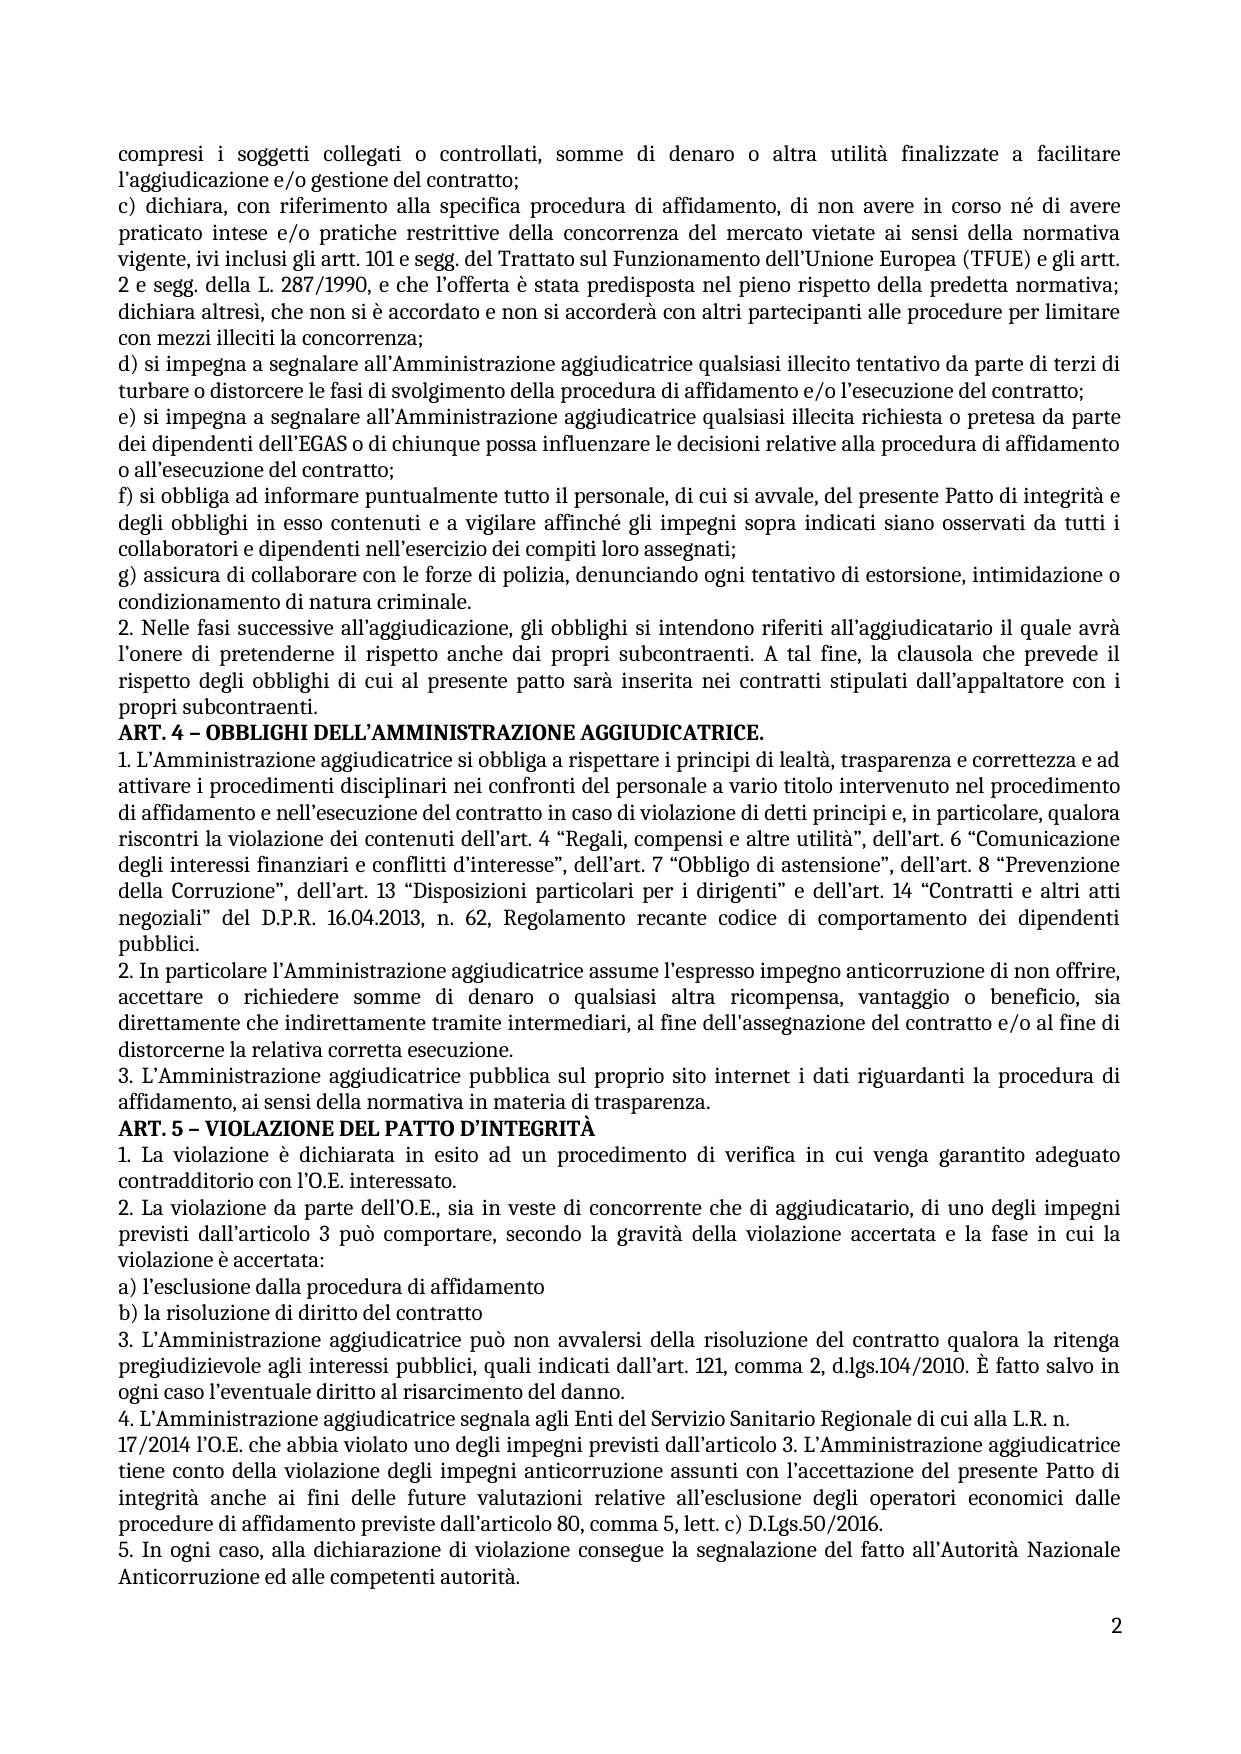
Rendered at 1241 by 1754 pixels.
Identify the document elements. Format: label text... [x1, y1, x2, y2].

text 1. La violazione è dichiarata in esito ad un procedimento di verifica in cui venga garantito adeguato contradditorio con l’O.E. interessato. [118, 1142, 1122, 1194]
text ART. 5 – VIOLAZIONE DEL PATTO D’INTEGRITÀ [118, 1116, 1122, 1142]
text 17/2014 l’O.E. che abbia violato uno degli impegni previsti dall’articolo 3. L’Amministrazione aggiudicatrice tiene conto della violazione degli impegni anticorruzione assunti con l’accettazione del presente Patto di integrità anche ai fini delle future valutazioni relative all’esclusione degli operatori economici dalle procedure di affidamento previste dall’articolo 80, comma 5, lett. c) D.Lgs.50/2016. [118, 1432, 1122, 1537]
text g) assicura di collaborare con le forze di polizia, denunciando ogni tentativo di estorsione, intimidazione o condizionamento di natura criminale. [118, 562, 1122, 615]
text 4. L’Amministrazione aggiudicatrice segnala agli Enti del Servizio Sanitario Regionale di cui alla L.R. n. [118, 1405, 1122, 1432]
text a) l’esclusione dalla procedura di affidamento [118, 1274, 1122, 1300]
text 2. Nelle fasi successive all’aggiudicazione, gli obblighi si intendono riferiti all’aggiudicatario il quale avrà l’onere di pretenderne il rispetto anche dai propri subcontraenti. A tal fine, la clausola che prevede il rispetto degli obblighi di cui al presente patto sarà inserita nei contratti stipulati dall’appaltatore con i propri subcontraenti. [118, 615, 1122, 720]
text d) si impegna a segnalare all’Amministrazione aggiudicatrice qualsiasi illecito tentativo da parte di terzi di turbare o distorcere le fasi di svolgimento della procedura di affidamento e/o l’esecuzione del contratto; [118, 351, 1122, 404]
text 5. In ogni caso, alla dichiarazione di violazione consegue la segnalazione del fatto all’Autorità Nazionale Anticorruzione ed alle competenti autorità. [118, 1537, 1122, 1590]
text 2. La violazione da parte dell’O.E., sia in veste di concorrente che di aggiudicatario, di uno degli impegni previsti dall’articolo 3 può comportare, secondo la gravità della violazione accertata e la fase in cui la violazione è accertata: [118, 1194, 1122, 1274]
text 2. In particolare l’Amministrazione aggiudicatrice assume l’espresso impegno anticorruzione di non offrire, accettare o richiedere somme di denaro o qualsiasi altra ricompensa, vantaggio o beneficio, sia direttamente che indirettamente tramite intermediari, al fine dell'assegnazione del contratto e/o al fine di distorcerne la relativa corretta esecuzione. [118, 957, 1122, 1063]
text f) si obbliga ad informare puntualmente tutto il personale, di cui si avvale, del presente Patto di integrità e degli obblighi in esso contenuti e a vigilare affinché gli impegni sopra indicati siano osservati da tutti i collaboratori e dipendenti nell’esercizio dei compiti loro assegnati; [118, 483, 1122, 562]
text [118, 140, 1122, 193]
text ART. 4 – OBBLIGHI DELL’AMMINISTRAZIONE AGGIUDICATRICE. [118, 720, 1122, 747]
text 3. L’Amministrazione aggiudicatrice può non avvalersi della risoluzione del contratto qualora la ritenga pregiudizievole agli interessi pubblici, quali indicati dall’art. 121, comma 2, d.lgs.104/2010. È fatto salvo in ogni caso l’eventuale diritto al risarcimento del danno. [118, 1326, 1122, 1405]
text b) la risoluzione di diritto del contratto [118, 1300, 1122, 1326]
text c) dichiara, con riferimento alla specifica procedura di affidamento, di non avere in corso né di avere praticato intese e/o pratiche restrittive della concorrenza del mercato vietate ai sensi della normativa vigente, ivi inclusi gli artt. 101 e segg. del Trattato sul Funzionamento dell’Unione Europea (TFUE) e gli artt. 2 e segg. della L. 287/1990, e che l’offerta è stata predisposta nel pieno rispetto della predetta normativa; dichiara altresì, che non si è accordato e non si accorderà con altri partecipanti alle procedure per limitare con mezzi illeciti la concorrenza; [118, 193, 1122, 351]
text 3. L’Amministrazione aggiudicatrice pubblica sul proprio sito internet i dati riguardanti la procedura di affidamento, ai sensi della normativa in materia di trasparenza. [118, 1063, 1122, 1116]
text e) si impegna a segnalare all’Amministrazione aggiudicatrice qualsiasi illecita richiesta o pretesa da parte dei dipendenti dell’EGAS o di chiunque possa influenzare le decisioni relative alla procedura di affidamento o all’esecuzione del contratto; [118, 404, 1122, 483]
text 1. L’Amministrazione aggiudicatrice si obbliga a rispettare i principi di lealtà, trasparenza e correttezza e ad attivare i procedimenti disciplinari nei confronti del personale a vario titolo intervenuto nel procedimento di affidamento e nell’esecuzione del contratto in caso di violazione di detti principi e, in particolare, qualora riscontri la violazione dei contenuti dell’art. 4 “Regali, compensi e altre utilità”, dell’art. 6 “Comunicazione degli interessi finanziari e conflitti d’interesse”, dell’art. 7 “Obbligo di astensione”, dell’art. 8 “Prevenzione della Corruzione”, dell’art. 13 “Disposizioni particolari per i dirigenti” e dell’art. 14 “Contratti e altri atti negoziali” del D.P.R. 16.04.2013, n. 62, Regolamento recante codice di comportamento dei dipendenti pubblici. [118, 747, 1122, 957]
